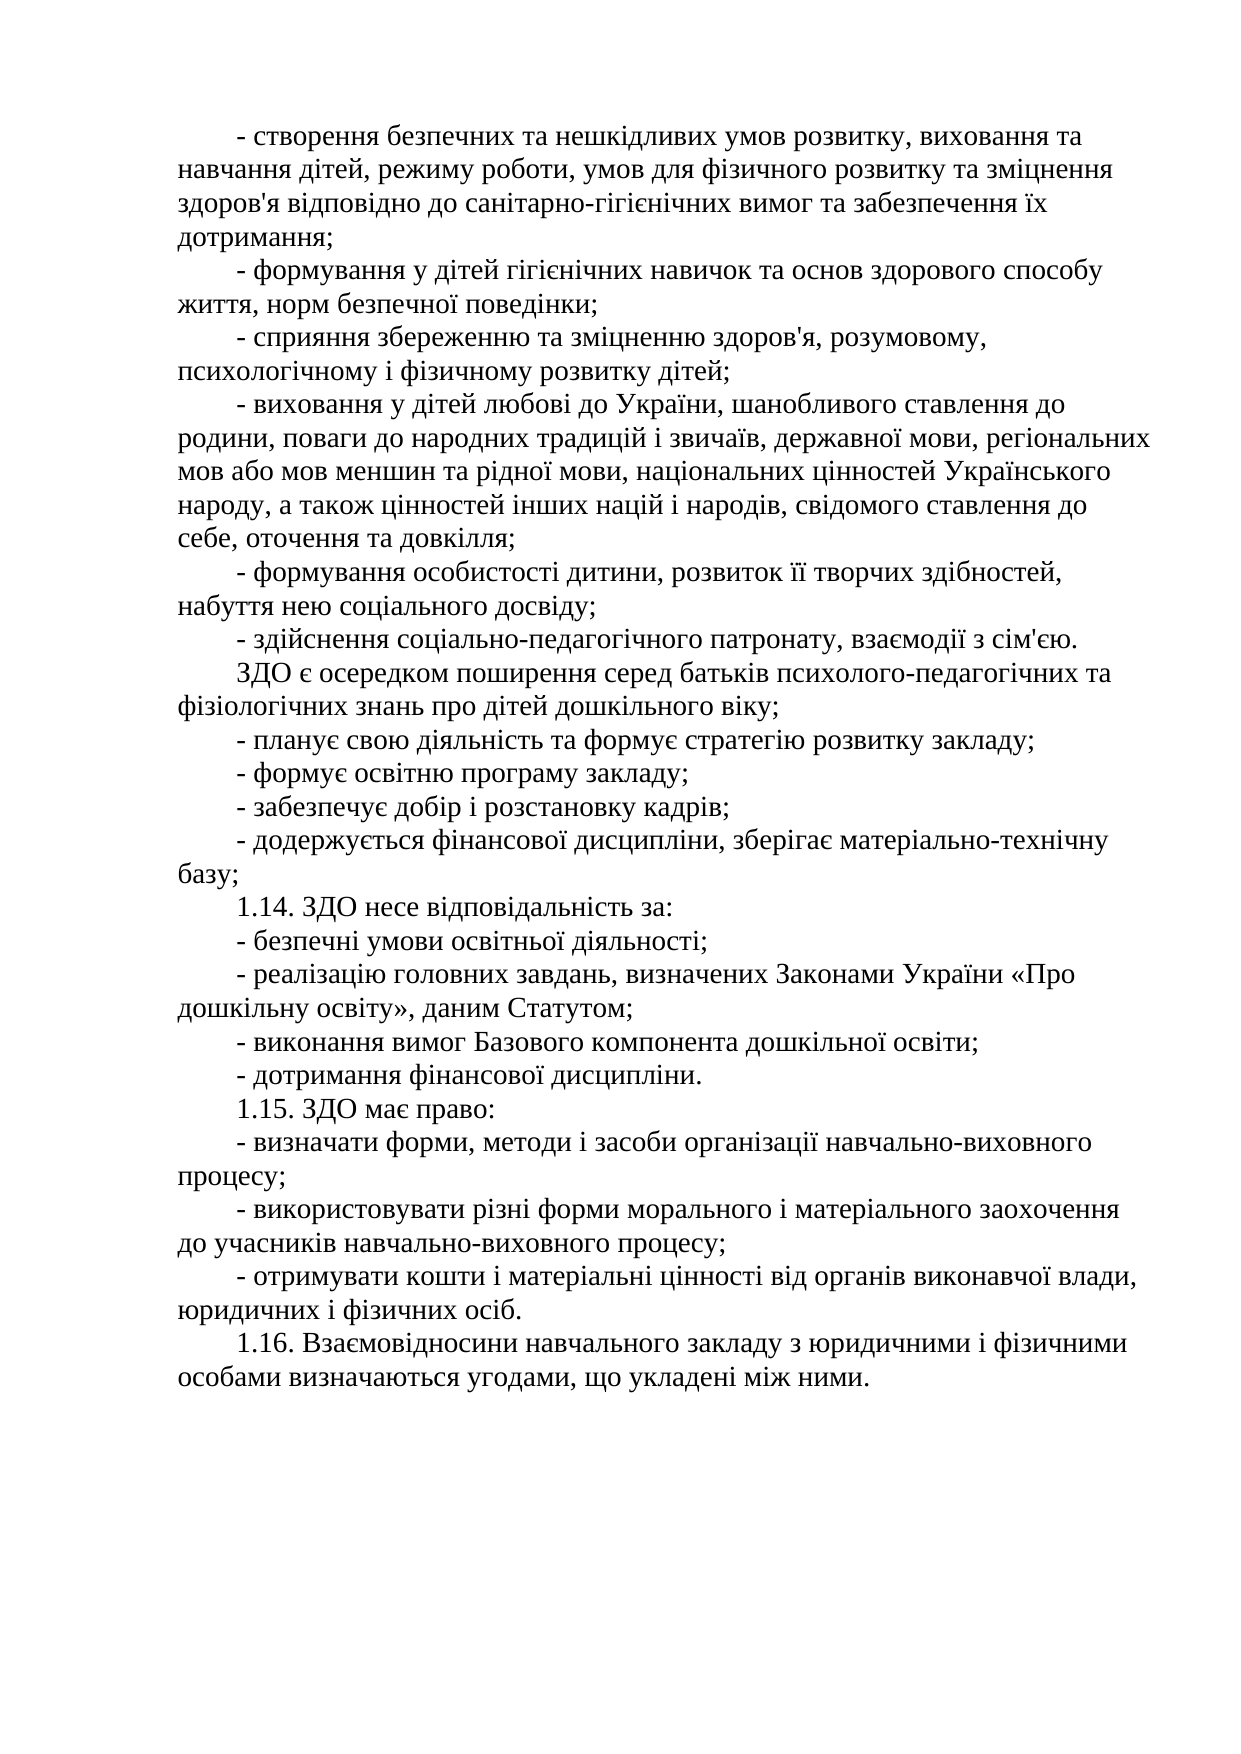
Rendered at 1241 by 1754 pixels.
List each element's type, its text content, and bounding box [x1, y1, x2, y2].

text 1.14. ЗДО несе відповідальність за: [177, 889, 1152, 923]
text - безпечні умови освітньої діяльності; [177, 923, 1152, 957]
text - створення безпечних та нешкідливих умов розвитку, виховання та навчання дітей, режиму роботи, умов для фізичного розвитку та зміцнення здоров'я відповідно до санітарно-гігієнічних вимог та забезпечення їх дотримання; [177, 118, 1152, 252]
text - реалізацію головних завдань, визначених Законами України «Про дошкільну освіту», даним Статутом; [177, 957, 1152, 1024]
text - формування у дітей гігієнічних навичок та основ здорового способу життя, норм безпечної поведінки; [177, 252, 1152, 319]
text - здійснення соціально-педагогічного патронату, взаємодії з сім'єю. [177, 621, 1152, 655]
text - отримувати кошти і матеріальні цінності від органів виконавчої влади, юридичних і фізичних осіб. [177, 1258, 1152, 1326]
text - використовувати різні форми морального і матеріального заохочення до учасників навчально-виховного процесу; [177, 1191, 1152, 1258]
text - формує освітню програму закладу; [177, 755, 1152, 789]
text - дотримання фінансової дисципліни. [177, 1057, 1152, 1091]
text - визначати форми, методи і засоби організації навчально-виховного процесу; [177, 1124, 1152, 1191]
text - додержується фінансової дисципліни, зберігає матеріально-технічну базу; [177, 822, 1152, 889]
text - сприяння збереженню та зміцненню здоров'я, розумовому, психологічному і фізичному розвитку дітей; [177, 319, 1152, 386]
text - виконання вимог Базового компонента дошкільної освіти; [177, 1024, 1152, 1057]
text - формування особистості дитини, розвиток її творчих здібностей, набуття нею соціального досвіду; [177, 554, 1152, 621]
text - планує свою діяльність та формує стратегію розвитку закладу; [177, 722, 1152, 755]
text - виховання у дітей любові до України, шанобливого ставлення до родини, поваги до народних традицій і звичаїв, державної мови, регіональних мов або мов меншин та рідної мови, національних цінностей Українського народу, а також цінностей інших націй і народів, свідомого ставлення до себе, оточення та довкілля; [177, 386, 1152, 554]
text ЗДО є осередком поширення серед батьків психолого-педагогічних та фізіологічних знань про дітей дошкільного віку; [177, 655, 1152, 722]
text 1.16. Взаємовідносини навчального закладу з юридичними і фізичними особами визначаються угодами, що укладені між ними. [177, 1326, 1152, 1393]
text - забезпечує добір і розстановку кадрів; [177, 789, 1152, 822]
text 1.15. ЗДО має право: [177, 1091, 1152, 1124]
